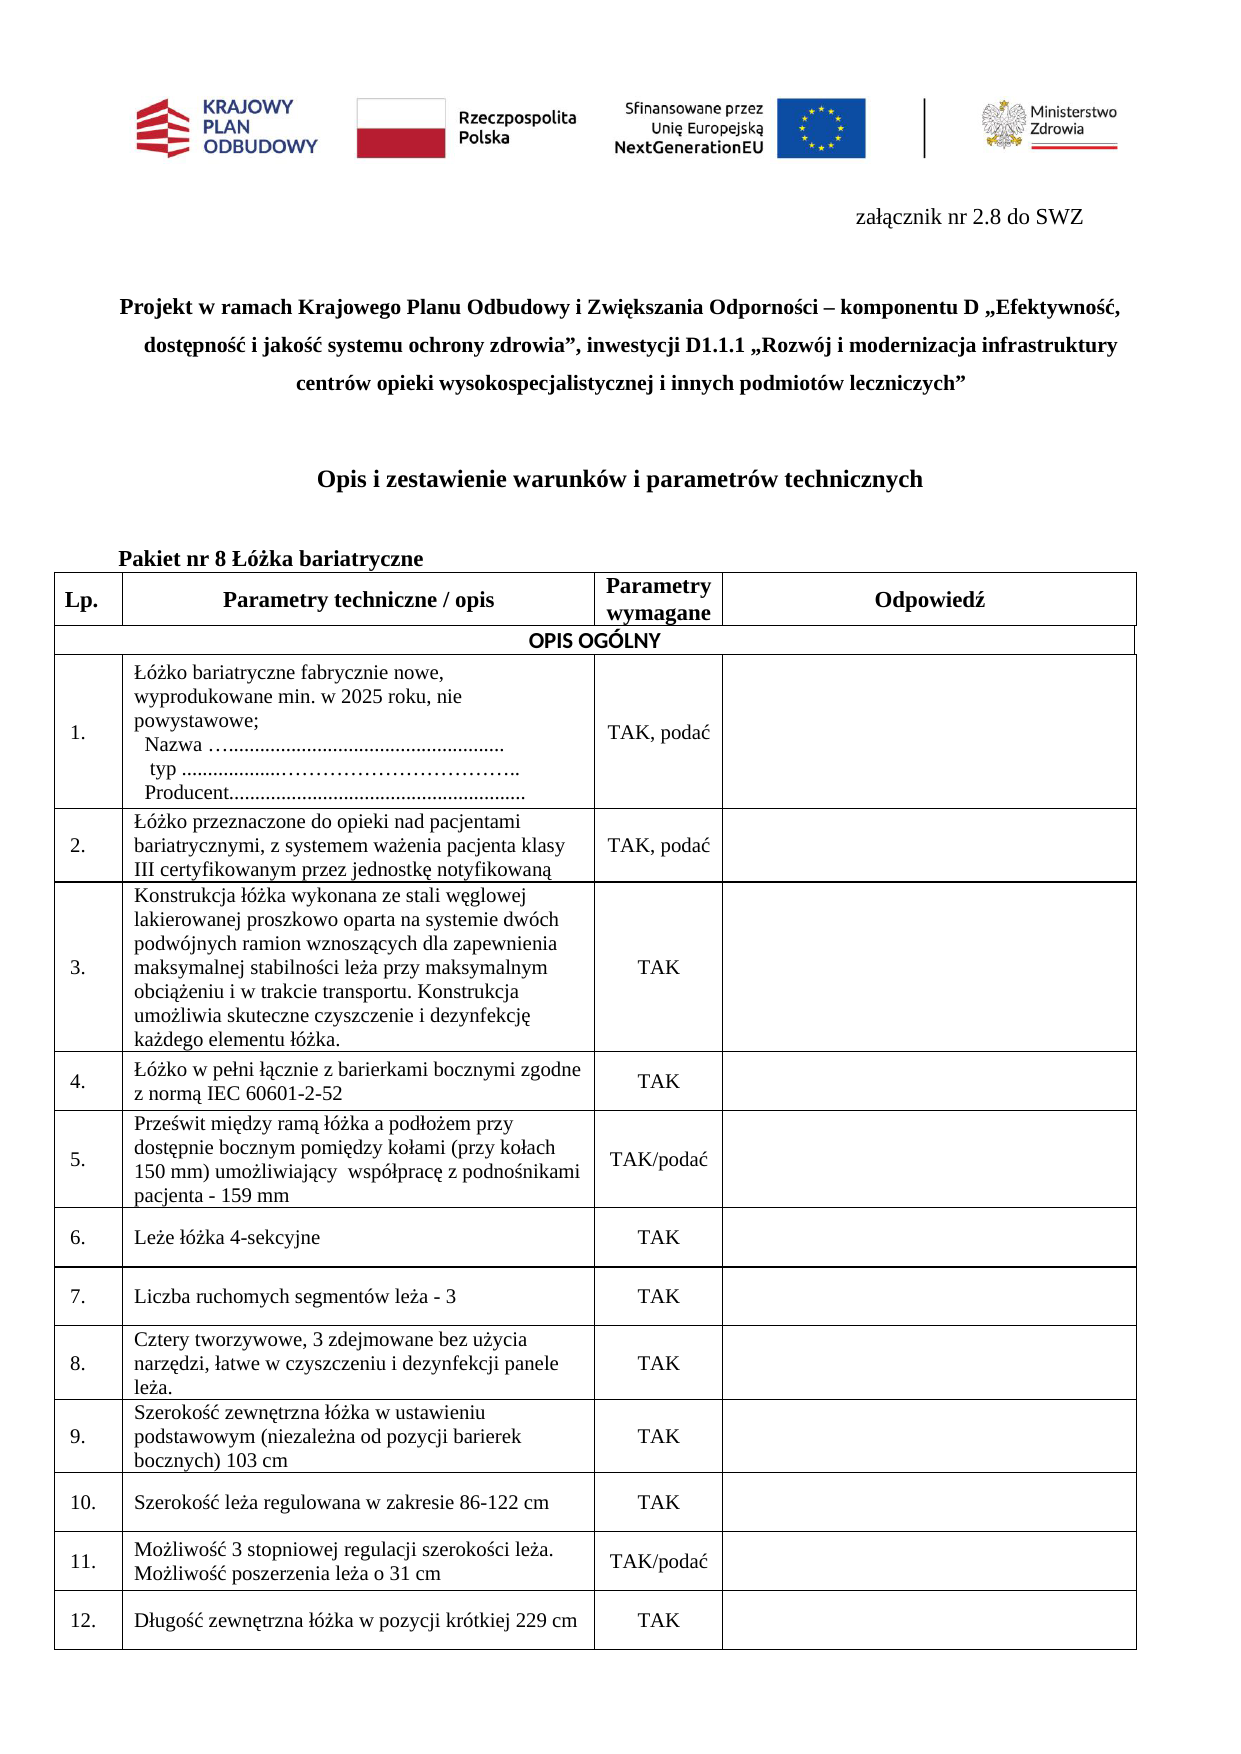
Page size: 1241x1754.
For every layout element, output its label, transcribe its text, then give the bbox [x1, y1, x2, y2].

table_cell TAK [595, 1473, 722, 1531]
table_cell TAK/podać [595, 1111, 722, 1207]
table_cell TAK/podać [595, 1532, 722, 1590]
table_cell TAK [595, 1208, 722, 1266]
table_cell Szerokość leża regulowana w zakresie 86-122 cm [123, 1473, 594, 1531]
table_cell [55, 655, 122, 808]
table_cell [55, 1111, 122, 1207]
table_cell Łóżko bariatryczne fabrycznie nowe, wyprodukowane min. w 2025 roku, nie powystawowe; Nazwa …..................................................... typ ...................…………………………….. Producent......................................................... [123, 655, 594, 808]
table_cell [55, 1208, 122, 1266]
table_cell TAK [595, 1268, 722, 1325]
table_cell Łóżko przeznaczone do opieki nad pacjentami bariatrycznymi, z systemem ważenia pacjenta klasy III certyfikowanym przez jednostkę notyfikowaną [123, 809, 594, 881]
table_cell [723, 809, 1136, 881]
table_cell [723, 1052, 1136, 1110]
table_cell TAK, podać [595, 809, 722, 881]
table_cell TAK [595, 1052, 722, 1110]
table_cell TAK [595, 1400, 722, 1472]
table_cell [723, 1532, 1136, 1590]
table_cell [723, 1473, 1136, 1531]
table_cell [55, 1052, 122, 1110]
table_cell TAK [595, 1591, 722, 1649]
table_cell Cztery tworzywowe, 3 zdejmowane bez użycia narzędzi, łatwe w czyszczeniu i dezynfekcji panele leża. [123, 1326, 594, 1399]
table_header Parametry techniczne / opis [123, 573, 594, 625]
table_cell Prześwit między ramą łóżka a podłożem przy dostępnie bocznym pomiędzy kołami (przy kołach 150 mm) umożliwiający współpracę z podnośnikami pacjenta - 159 mm [123, 1111, 594, 1207]
text Opis i zestawienie warunków i parametrów technicznych [118, 464, 1122, 492]
table_cell Możliwość 3 stopniowej regulacji szerokości leża. Możliwość poszerzenia leża o 31 cm [123, 1532, 594, 1590]
text Pakiet nr 8 Łóżka bariatryczne [118, 545, 1122, 572]
table_cell TAK [595, 883, 722, 1051]
text Projekt w ramach Krajowego Planu Odbudowy i Zwiększania Odporności – komponentu D „Efektywność, dostępność i jakość systemu ochrony zdrowia”, inwestycji D1.1.1 „Rozwój i modernizacja infrastruktury centrów opieki wysokospecjalistycznej i innych podmiotów leczniczych” [118, 293, 1122, 395]
table_cell [55, 1400, 122, 1472]
table_cell Konstrukcja łóżka wykonana ze stali węglowej lakierowanej proszkowo oparta na systemie dwóch podwójnych ramion wznoszących dla zapewnienia maksymalnej stabilności leża przy maksymalnym obciążeniu i w trakcie transportu. Konstrukcja umożliwia skuteczne czyszczenie i dezynfekcję każdego elementu łóżka. [123, 883, 594, 1051]
table_cell Leże łóżka 4-sekcyjne [123, 1208, 594, 1266]
table_cell TAK [595, 1326, 722, 1399]
table_cell [723, 1111, 1136, 1207]
table_cell [55, 1473, 122, 1531]
table_cell [723, 1268, 1136, 1325]
table_cell [723, 1208, 1136, 1266]
table_cell Liczba ruchomych segmentów leża - 3 [123, 1268, 594, 1325]
table_cell [55, 809, 122, 881]
table_cell TAK, podać [595, 655, 722, 808]
table_cell OPIS OGÓLNY [55, 626, 1134, 654]
table_cell [55, 1532, 122, 1590]
table_cell [55, 1591, 122, 1649]
table_cell [723, 655, 1136, 808]
table_cell Szerokość zewnętrzna łóżka w ustawieniu podstawowym (niezależna od pozycji barierek bocznych) 103 cm [123, 1400, 594, 1472]
table_header Lp. [55, 573, 122, 625]
table_cell [723, 883, 1136, 1051]
table_cell Łóżko w pełni łącznie z barierkami bocznymi zgodne z normą IEC 60601-2-52 [123, 1052, 594, 1110]
table_cell [723, 1326, 1136, 1399]
table_cell [55, 883, 122, 1051]
text załącznik nr 2.8 do SWZ [118, 203, 1122, 229]
table_cell [723, 1591, 1136, 1649]
table_cell Długość zewnętrzna łóżka w pozycji krótkiej 229 cm [123, 1591, 594, 1649]
table_cell [55, 1326, 122, 1399]
table_cell [723, 1400, 1136, 1472]
table_header Odpowiedź [723, 573, 1136, 625]
table_header Parametry wymagane [595, 573, 722, 625]
table_cell [55, 1268, 122, 1325]
